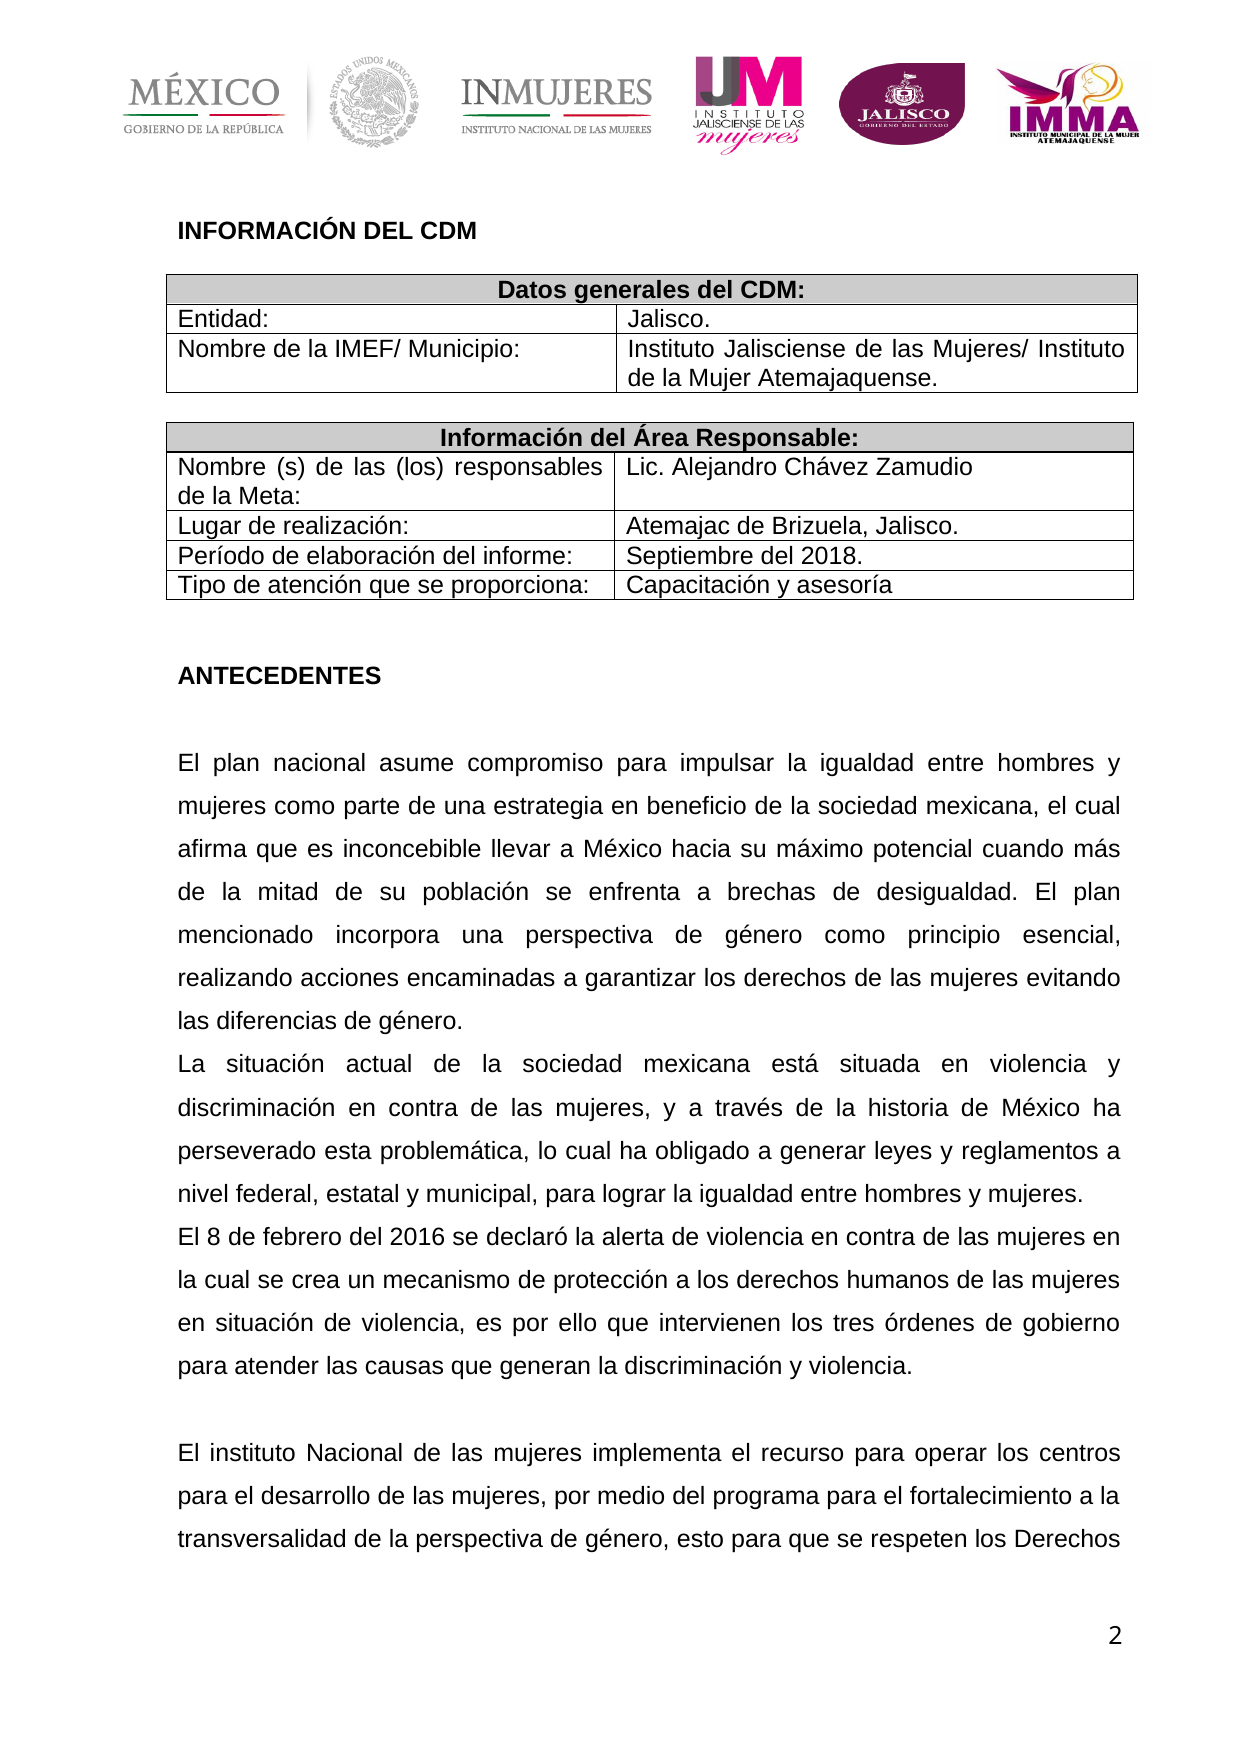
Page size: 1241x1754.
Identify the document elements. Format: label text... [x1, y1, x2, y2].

picture [117, 46, 656, 153]
table_cell Jalisco. [617, 305, 1137, 333]
table_cell Lugar de realización: [167, 511, 614, 540]
table_cell Lic. Alejandro Chávez Zamudio [615, 453, 1133, 510]
table_cell Tipo de atención que se proporciona: [167, 571, 614, 599]
table_cell Atemajac de Brizuela, Jalisco. [615, 511, 1133, 540]
picture [839, 63, 965, 145]
table_header Datos generales del CDM: [167, 275, 1137, 303]
table_cell Entidad: [167, 305, 616, 333]
picture [996, 62, 1151, 144]
table_cell Instituto Jalisciense de las Mujeres/ Instituto de la Mujer Atemajaquense. [617, 334, 1137, 392]
picture [685, 46, 816, 158]
text El plan nacional asume compromiso para impulsar la igualdad entre hombres y mujeres como parte de una estrategia en beneficio de la sociedad mexicana, el cual afirma que es inconcebible llevar a México hacia su máximo potencial cuando más de la mitad de su población se enfrenta a brechas de desigualdad. El plan mencionado incorpora una perspectiva de género como principio esencial, realizando acciones encaminadas a garantizar los derechos de las mujeres evitando las diferencias de género. [177, 748, 1122, 1035]
table_cell Nombre (s) de las (los) responsables de la Meta: [167, 453, 614, 510]
table_cell Septiembre del 2018. [615, 541, 1133, 569]
text INFORMACIÓN DEL CDM [177, 216, 1122, 245]
text ANTECEDENTES [177, 661, 1122, 690]
table_cell Período de elaboración del informe: [167, 541, 614, 569]
text La situación actual de la sociedad mexicana está situada en violencia y discriminación en contra de las mujeres, y a través de la historia de México ha perseverado esta problemática, lo cual ha obligado a generar leyes y reglamentos a nivel federal, estatal y municipal, para lograr la igualdad entre hombres y mujeres. [177, 1049, 1122, 1208]
table_header Información del Área Responsable: [167, 423, 1133, 451]
table_cell Nombre de la IMEF/ Municipio: [167, 334, 616, 392]
text El 8 de febrero del 2016 se declaró la alerta de violencia en contra de las mujeres en la cual se crea un mecanismo de protección a los derechos humanos de las mujeres en situación de violencia, es por ello que intervienen los tres órdenes de gobierno para atender las causas que generan la discriminación y violencia. [177, 1222, 1122, 1380]
table_cell Capacitación y asesoría [615, 571, 1133, 599]
